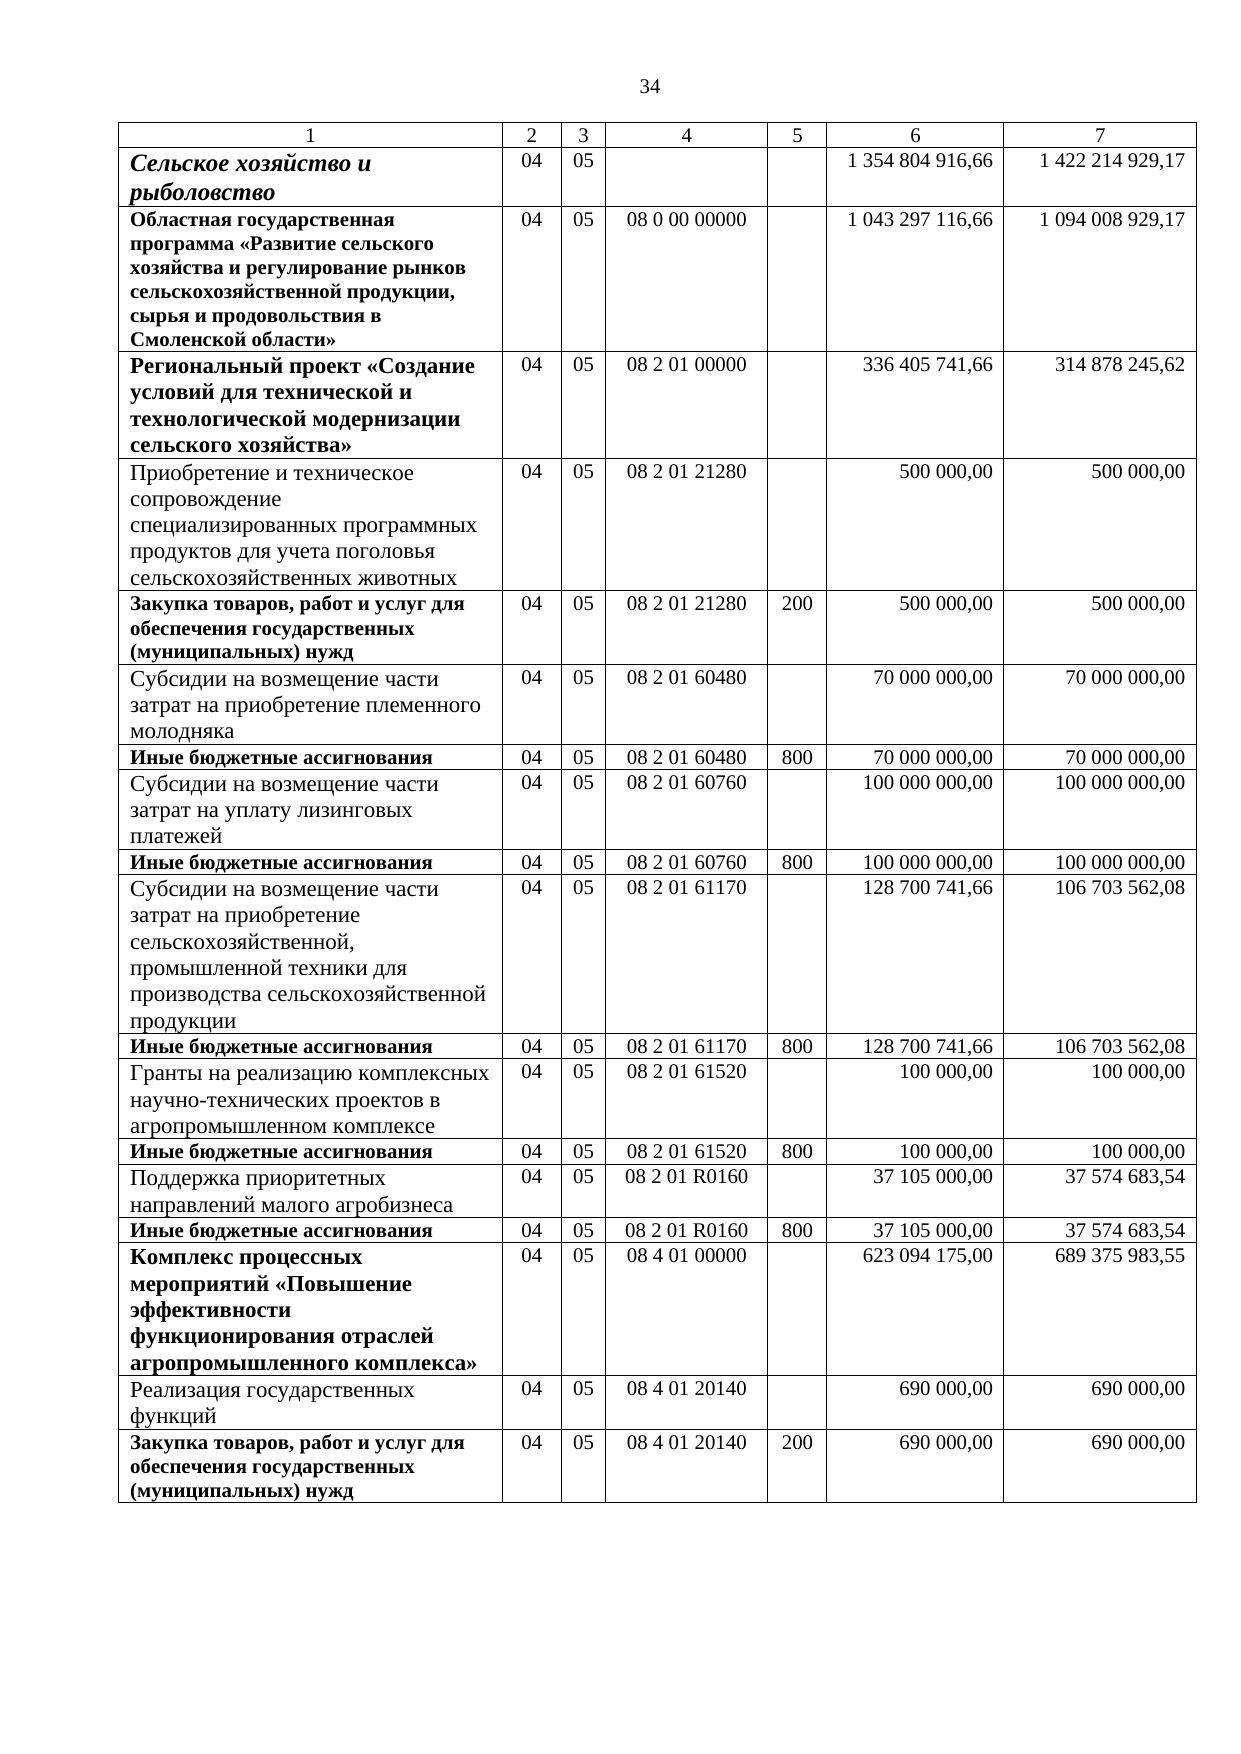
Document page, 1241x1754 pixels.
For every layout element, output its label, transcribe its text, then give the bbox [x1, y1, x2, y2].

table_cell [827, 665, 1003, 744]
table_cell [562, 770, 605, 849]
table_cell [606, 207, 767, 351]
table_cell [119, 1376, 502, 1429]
table_header 7 [1004, 123, 1196, 147]
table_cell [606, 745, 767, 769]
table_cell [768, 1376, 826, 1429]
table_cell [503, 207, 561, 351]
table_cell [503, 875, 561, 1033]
table_header 2 [503, 123, 561, 147]
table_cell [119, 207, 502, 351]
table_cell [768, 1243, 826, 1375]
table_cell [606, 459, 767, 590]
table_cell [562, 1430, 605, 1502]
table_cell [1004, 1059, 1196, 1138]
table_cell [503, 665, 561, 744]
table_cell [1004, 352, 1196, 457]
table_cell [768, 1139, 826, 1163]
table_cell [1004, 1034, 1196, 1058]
table_header 6 [827, 123, 1003, 147]
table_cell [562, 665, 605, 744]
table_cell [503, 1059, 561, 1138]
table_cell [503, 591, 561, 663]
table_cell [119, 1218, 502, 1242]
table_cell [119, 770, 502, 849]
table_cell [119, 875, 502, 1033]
table_header 1 [119, 123, 502, 147]
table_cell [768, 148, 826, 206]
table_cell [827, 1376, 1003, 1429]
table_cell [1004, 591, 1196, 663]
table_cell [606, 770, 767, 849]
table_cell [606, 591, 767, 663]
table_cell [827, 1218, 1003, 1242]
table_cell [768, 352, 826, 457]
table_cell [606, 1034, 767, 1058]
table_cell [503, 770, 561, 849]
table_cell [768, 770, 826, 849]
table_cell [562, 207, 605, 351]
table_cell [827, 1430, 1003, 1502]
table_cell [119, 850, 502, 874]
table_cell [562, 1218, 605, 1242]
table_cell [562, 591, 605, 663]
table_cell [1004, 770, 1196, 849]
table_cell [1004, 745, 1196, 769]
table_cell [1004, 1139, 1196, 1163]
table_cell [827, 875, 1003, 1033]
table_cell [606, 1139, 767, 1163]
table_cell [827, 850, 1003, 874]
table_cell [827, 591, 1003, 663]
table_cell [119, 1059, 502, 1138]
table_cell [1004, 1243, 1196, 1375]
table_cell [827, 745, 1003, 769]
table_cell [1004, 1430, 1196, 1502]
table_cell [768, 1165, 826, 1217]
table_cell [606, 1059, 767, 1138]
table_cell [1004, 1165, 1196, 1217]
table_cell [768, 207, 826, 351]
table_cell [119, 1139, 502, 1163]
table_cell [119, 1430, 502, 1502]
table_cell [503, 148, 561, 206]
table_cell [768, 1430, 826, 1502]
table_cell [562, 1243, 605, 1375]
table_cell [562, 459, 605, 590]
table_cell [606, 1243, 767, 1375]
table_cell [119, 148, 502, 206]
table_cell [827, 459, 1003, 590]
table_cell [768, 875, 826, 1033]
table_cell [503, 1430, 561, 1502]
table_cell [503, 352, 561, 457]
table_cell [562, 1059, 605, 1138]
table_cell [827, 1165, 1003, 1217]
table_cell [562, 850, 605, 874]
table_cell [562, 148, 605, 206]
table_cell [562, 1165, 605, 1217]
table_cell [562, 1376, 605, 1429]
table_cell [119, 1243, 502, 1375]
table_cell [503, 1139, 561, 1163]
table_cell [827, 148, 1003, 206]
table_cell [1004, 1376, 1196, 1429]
table_header 4 [606, 123, 767, 147]
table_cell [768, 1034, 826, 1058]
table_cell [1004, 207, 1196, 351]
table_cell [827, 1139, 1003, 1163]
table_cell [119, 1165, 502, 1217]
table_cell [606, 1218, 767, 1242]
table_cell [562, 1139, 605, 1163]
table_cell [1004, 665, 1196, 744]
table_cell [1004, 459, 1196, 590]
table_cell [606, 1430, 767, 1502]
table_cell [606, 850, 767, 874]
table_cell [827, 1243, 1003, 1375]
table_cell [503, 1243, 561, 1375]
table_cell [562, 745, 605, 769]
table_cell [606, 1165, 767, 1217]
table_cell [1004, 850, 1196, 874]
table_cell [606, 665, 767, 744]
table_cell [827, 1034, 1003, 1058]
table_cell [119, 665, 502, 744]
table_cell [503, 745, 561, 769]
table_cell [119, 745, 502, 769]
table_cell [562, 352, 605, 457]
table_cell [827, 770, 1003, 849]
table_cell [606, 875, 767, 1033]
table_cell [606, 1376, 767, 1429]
table_header 5 [768, 123, 826, 147]
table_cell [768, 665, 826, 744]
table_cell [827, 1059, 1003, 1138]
table_header 3 [562, 123, 605, 147]
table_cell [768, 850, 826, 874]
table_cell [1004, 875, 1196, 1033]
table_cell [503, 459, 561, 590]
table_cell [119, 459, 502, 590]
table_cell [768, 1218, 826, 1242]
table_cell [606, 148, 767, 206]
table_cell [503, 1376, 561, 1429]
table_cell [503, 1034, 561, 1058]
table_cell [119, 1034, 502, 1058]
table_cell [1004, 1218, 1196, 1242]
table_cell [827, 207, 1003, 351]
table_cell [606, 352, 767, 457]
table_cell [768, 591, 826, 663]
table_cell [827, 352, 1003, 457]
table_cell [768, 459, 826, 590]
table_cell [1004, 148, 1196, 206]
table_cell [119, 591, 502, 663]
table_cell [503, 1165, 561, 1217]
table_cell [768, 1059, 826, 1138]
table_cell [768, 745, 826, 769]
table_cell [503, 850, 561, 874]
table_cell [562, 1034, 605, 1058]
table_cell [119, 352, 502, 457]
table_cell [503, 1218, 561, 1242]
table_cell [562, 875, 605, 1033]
